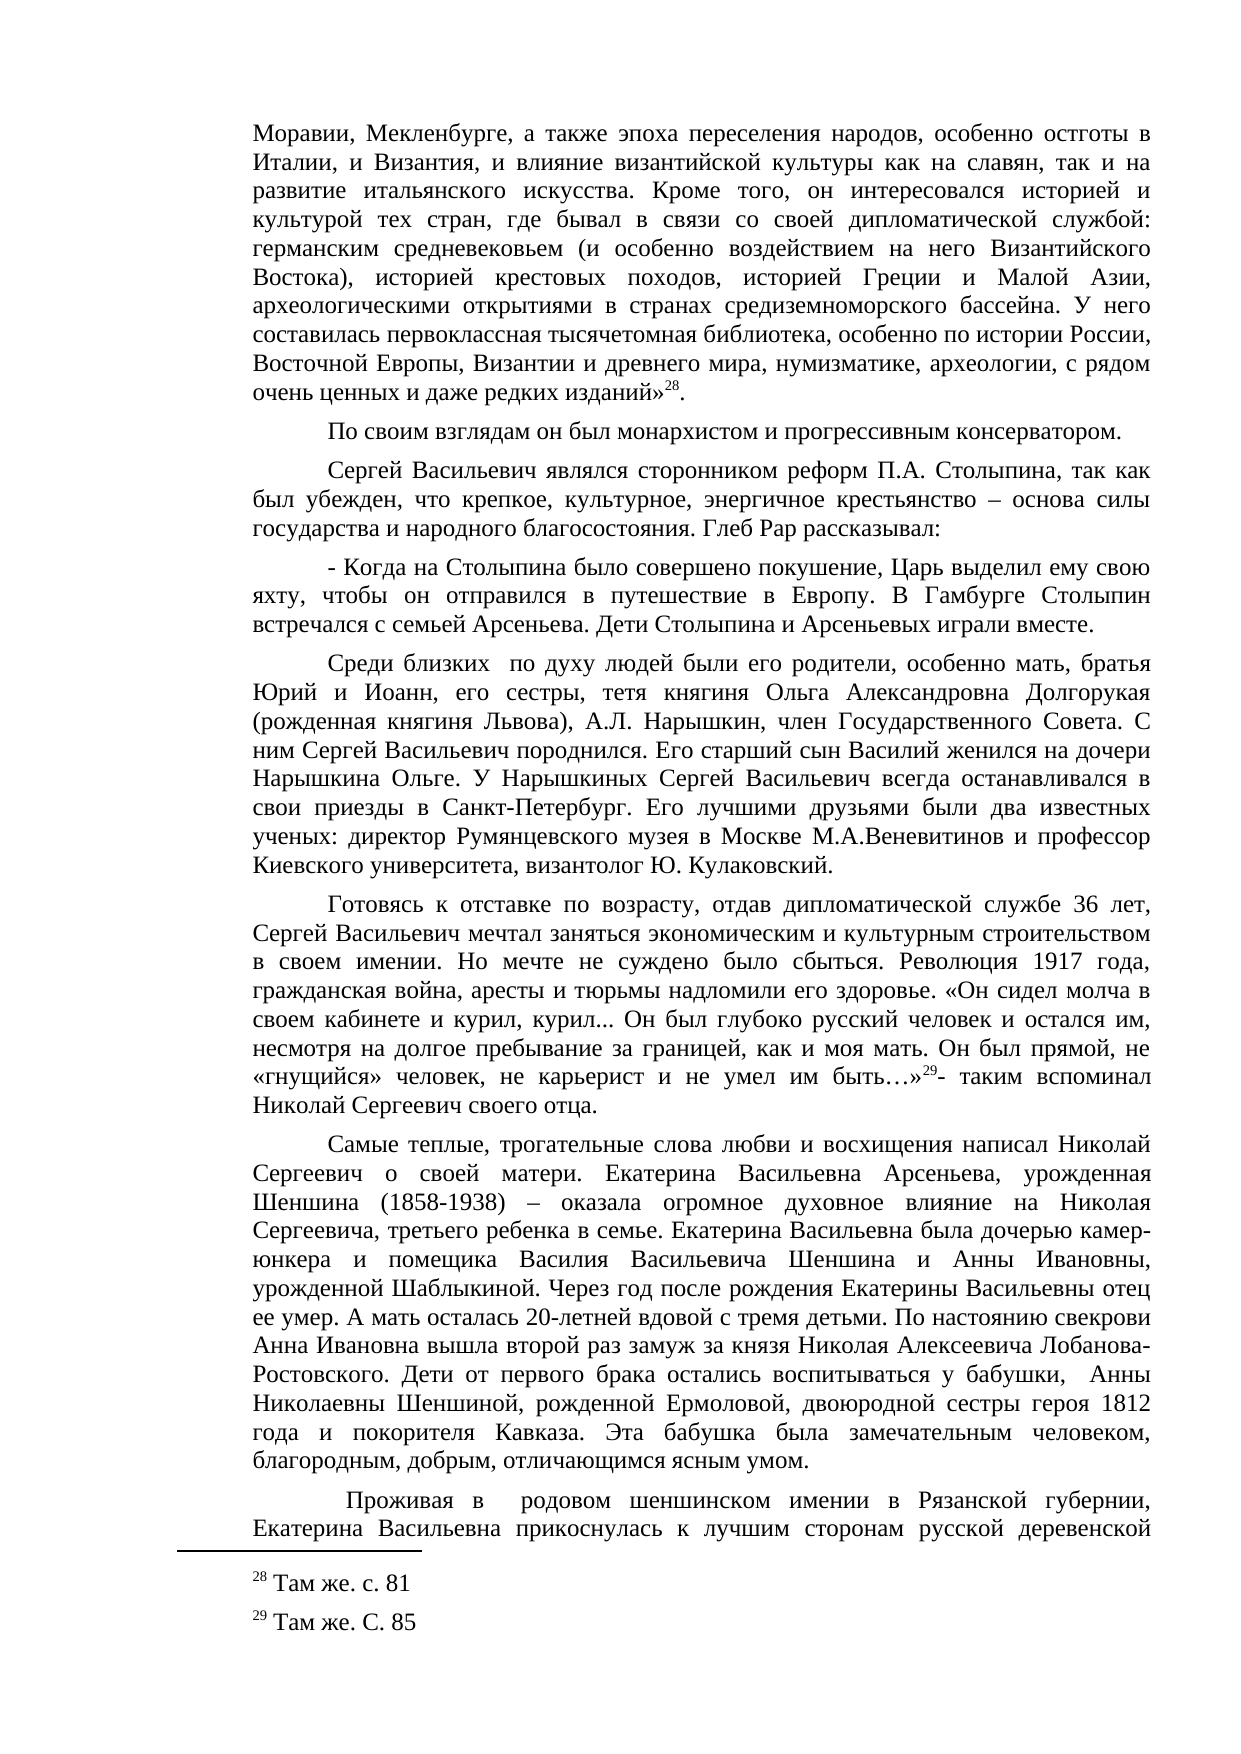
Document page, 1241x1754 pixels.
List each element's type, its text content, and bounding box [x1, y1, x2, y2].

text Среди близких по духу людей были его родители, особенно мать, братья Юрий и Иоанн, его сестры, тетя княгиня Ольга Александровна Долгорукая (рожденная княгиня Львова), А.Л. Нарышкин, член Государственного Совета. С ним Сергей Васильевич породнился. Его старший сын Василий женился на дочери Нарышкина Ольге. У Нарышкиных Сергей Васильевич всегда останавливался в свои приезды в Санкт-Петербург. Его лучшими друзьями были два известных ученых: директор Румянцевского музея в Москве М.А.Веневитинов и профессор Киевского университета, византолог Ю. Кулаковский. [252, 648, 1152, 878]
text Готовясь к отставке по возрасту, отдав дипломатической службе 36 лет, Сергей Васильевич мечтал заняться экономическим и культурным строительством в своем имении. Но мечте не суждено было сбыться. Революция 1917 года, гражданская война, аресты и тюрьмы надломили его здоровье. «Он сидел молча в своем кабинете и курил, курил... Он был глубоко русский человек и остался им, несмотря на долгое пребывание за границей, как и моя мать. Он был прямой, не «гнущийся» человек, не карьерист и не умел им быть…»- таким вспоминал Николай Сергеевич своего отца. [252, 889, 1152, 1119]
text Самые теплые, трогательные слова любви и восхищения написал Николай Сергеевич о своей матери. Екатерина Васильевна Арсеньева, урожденная Шеншина (1858-1938) – оказала огромное духовное влияние на Николая Сергеевича, третьего ребенка в семье. Екатерина Васильевна была дочерью камер-юнкера и помещика Василия Васильевича Шеншина и Анны Ивановны, урожденной Шаблыкиной. Через год после рождения Екатерины Васильевны отец ее умер. А мать осталась 20-летней вдовой с тремя детьми. По настоянию свекрови Анна Ивановна вышла второй раз замуж за князя Николая Алексеевича Лобанова-Ростовского. Дети от первого брака остались воспитываться у бабушки, Анны Николаевны Шеншиной, рожденной Ермоловой, двоюродной сестры героя 1812 года и покорителя Кавказа. Эта бабушка была замечательным человеком, благородным, добрым, отличающимся ясным умом. [252, 1129, 1152, 1474]
text По своим взглядам он был монархистом и прогрессивным консерватором. [252, 416, 1152, 445]
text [252, 118, 1152, 406]
text - Когда на Столыпина было совершено покушение, Царь выделил ему свою яхту, чтобы он отправился в путешествие в Европу. В Гамбурге Столыпин встречался с семьей Арсеньева. Дети Столыпина и Арсеньевых играли вместе. [252, 552, 1152, 638]
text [252, 1485, 1152, 1542]
text Сергей Васильевич являлся сторонником реформ П.А. Столыпина, так как был убежден, что крепкое, культурное, энергичное крестьянство – основа силы государства и народного благосостояния. Глеб Рар рассказывал: [252, 455, 1152, 541]
